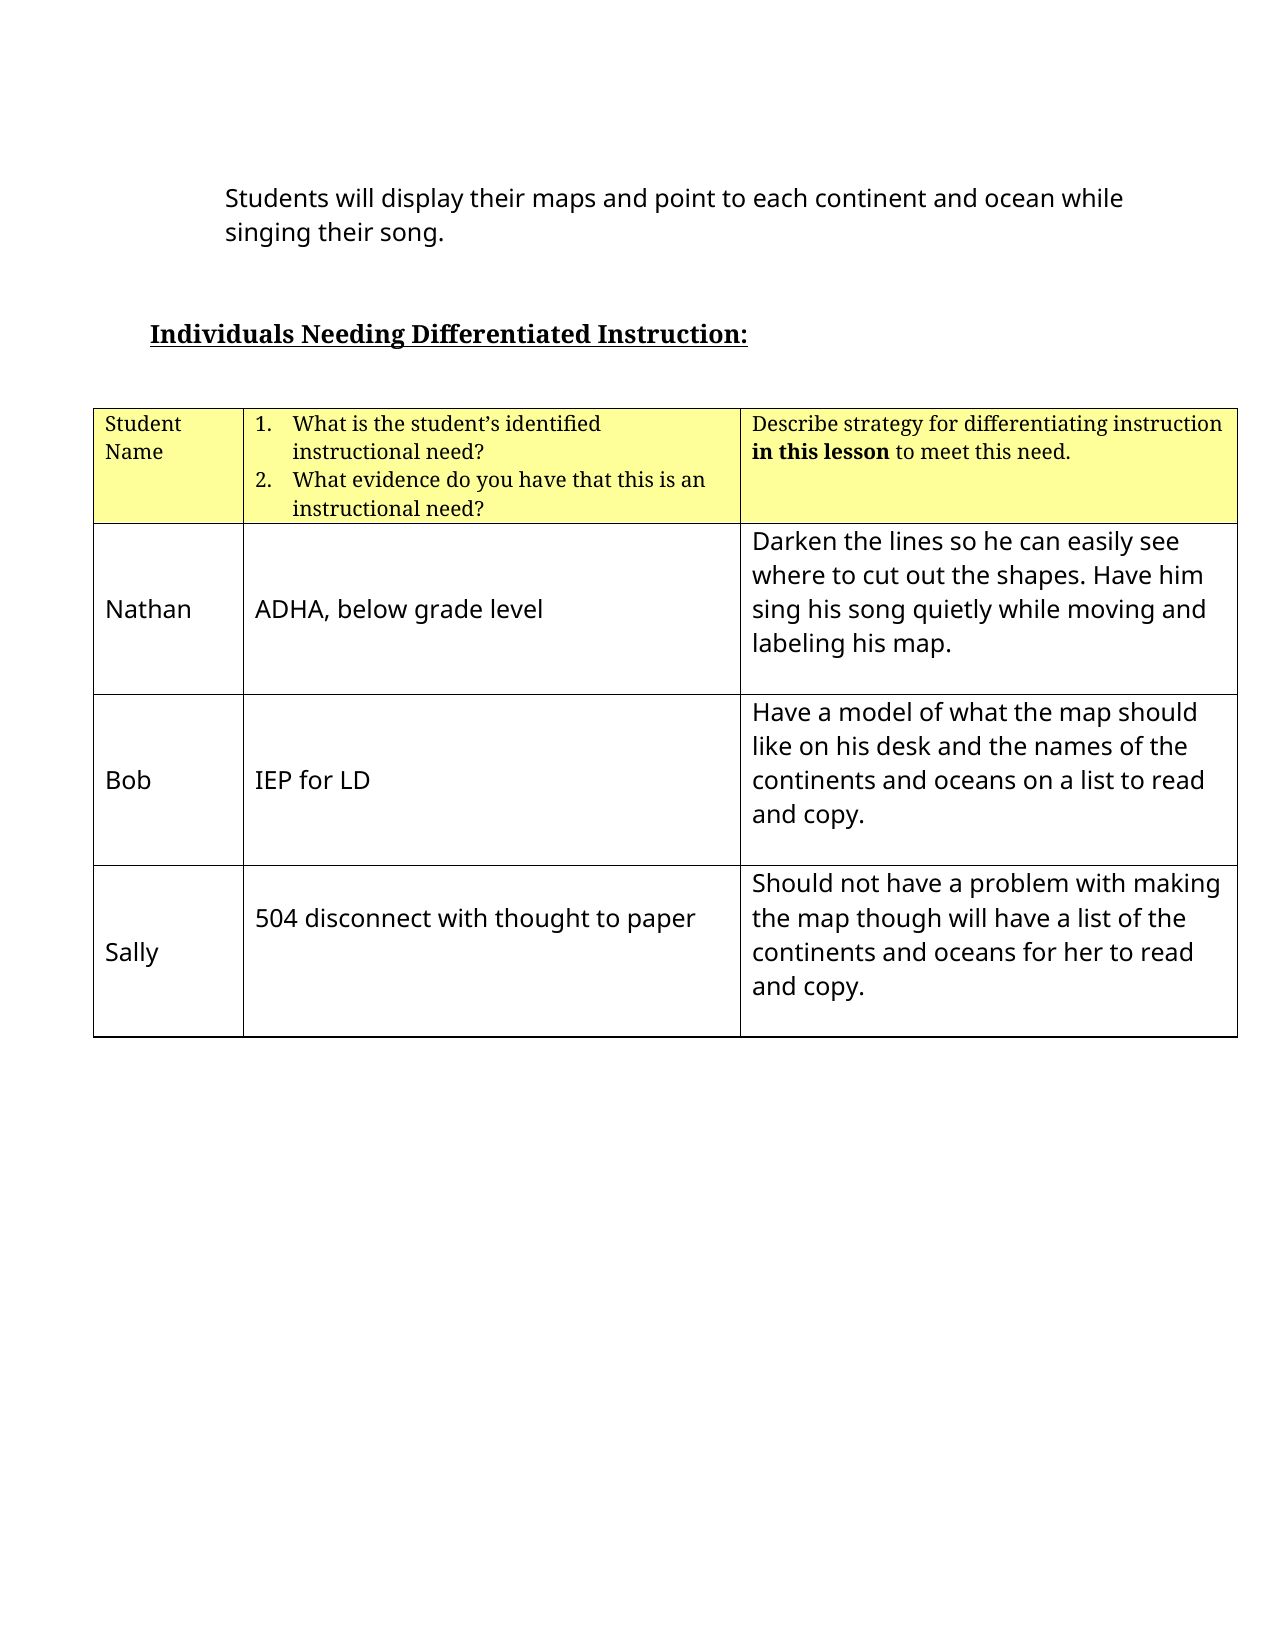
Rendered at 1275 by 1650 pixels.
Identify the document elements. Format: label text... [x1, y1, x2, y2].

table_cell Darken the lines so he can easily see where to cut out the shapes. Have him sing his song quietly while moving and labeling his map. [741, 524, 1237, 694]
table_cell Should not have a problem with making the map though will have a list of the continents and oceans for her to read and copy. [741, 866, 1237, 1036]
table_header What is the student’s identified instructional need? What evidence do you have that this is an instructional need? [244, 409, 740, 522]
table_cell Nathan [94, 524, 243, 694]
table_cell IEP for LD [244, 695, 740, 865]
table_cell 504 disconnect with thought to paper [244, 866, 740, 1036]
table_cell Have a model of what the map should like on his desk and the names of the continents and oceans on a list to read and copy. [741, 695, 1237, 865]
table_header Student Name [94, 409, 243, 522]
table_cell Sally [94, 866, 243, 1036]
table_cell ADHA, below grade level [244, 524, 740, 694]
table_cell Bob [94, 695, 243, 865]
text Individuals Needing Differentiated Instruction: [150, 317, 1125, 351]
table_header Describe strategy for differentiating instruction in this lesson to meet this need. [741, 409, 1237, 522]
text Students will display their maps and point to each continent and ocean while singing their song. [150, 181, 1125, 249]
